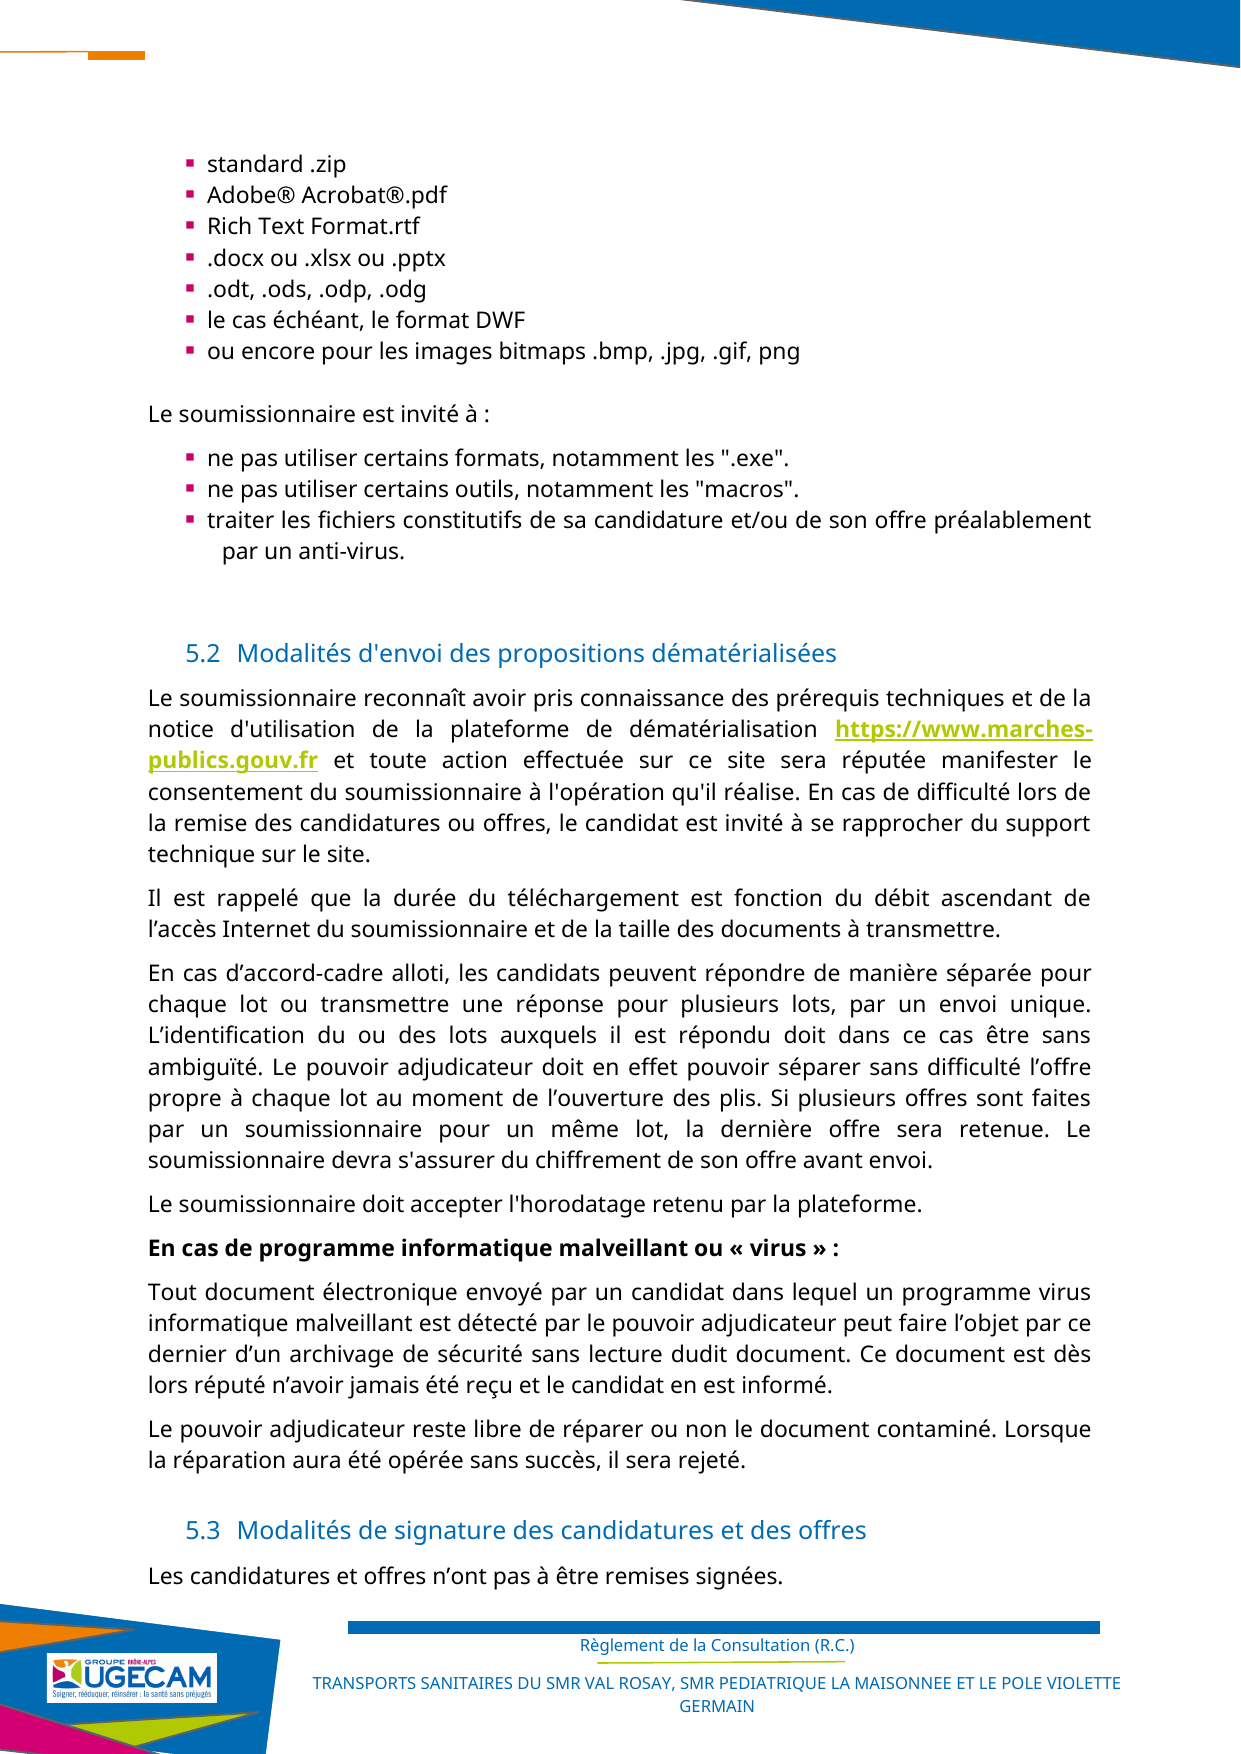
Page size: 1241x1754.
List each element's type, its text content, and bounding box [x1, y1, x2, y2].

list Rich Text Format.rtf [184, 210, 1092, 241]
list .odt, .ods, .odp, .odg [184, 273, 1092, 304]
list .docx ou .xlsx ou .pptx [184, 241, 1092, 273]
list Modalités de signature des candidatures et des offres [185, 1513, 1092, 1547]
text En cas d’accord-cadre alloti, les candidats peuvent répondre de manière séparée pour chaque lot ou transmettre une réponse pour plusieurs lots, par un envoi unique. L’identification du ou des lots auxquels il est répondu doit dans ce cas être sans ambiguïté. Le pouvoir adjudicateur doit en effet pouvoir séparer sans difficulté l’offre propre à chaque lot au moment de l’ouverture des plis. Si plusieurs offres sont faites par un soumissionnaire pour un même lot, la dernière offre sera retenue. Le soumissionnaire devra s'assurer du chiffrement de son offre avant envoi. [148, 957, 1092, 1176]
list Modalités d'envoi des propositions dématérialisées [185, 635, 1092, 669]
list le cas échéant, le format DWF [184, 304, 1092, 335]
list ne pas utiliser certains formats, notamment les ".exe". [184, 441, 1092, 473]
text Le soumissionnaire reconnaît avoir pris connaissance des prérequis techniques et de la notice d'utilisation de la plateforme de dématérialisation https://www.marches-publics.gouv.fr et toute action effectuée sur ce site sera réputée manifester le consentement du soumissionnaire à l'opération qu'il réalise. En cas de difficulté lors de la remise des candidatures ou offres, le candidat est invité à se rapprocher du support technique sur le site. [148, 682, 1092, 869]
list traiter les fichiers constitutifs de sa candidature et/ou de son offre préalablement par un anti-virus. [184, 504, 1092, 566]
picture [46, 1653, 217, 1703]
text Le soumissionnaire est invité à : [148, 398, 1092, 429]
list Adobe® Acrobat®.pdf [184, 179, 1092, 210]
text Le pouvoir adjudicateur reste libre de réparer ou non le document contaminé. Lorsque la réparation aura été opérée sans succès, il sera rejeté. [148, 1413, 1092, 1476]
list ou encore pour les images bitmaps .bmp, .jpg, .gif, png [184, 335, 1092, 366]
list ne pas utiliser certains outils, notamment les "macros". [184, 473, 1092, 504]
text Les candidatures et offres n’ont pas à être remises signées. [148, 1559, 1092, 1591]
text Tout document électronique envoyé par un candidat dans lequel un programme virus informatique malveillant est détecté par le pouvoir adjudicateur peut faire l’objet par ce dernier d’un archivage de sécurité sans lecture dudit document. Ce document est dès lors réputé n’avoir jamais été reçu et le candidat en est informé. [148, 1276, 1092, 1401]
list standard .zip [184, 148, 1092, 179]
text En cas de programme informatique malveillant ou « virus » : [148, 1232, 1092, 1263]
text Le soumissionnaire doit accepter l'horodatage retenu par la plateforme. [148, 1188, 1092, 1219]
text Il est rappelé que la durée du téléchargement est fonction du débit ascendant de l’accès Internet du soumissionnaire et de la taille des documents à transmettre. [148, 882, 1092, 944]
